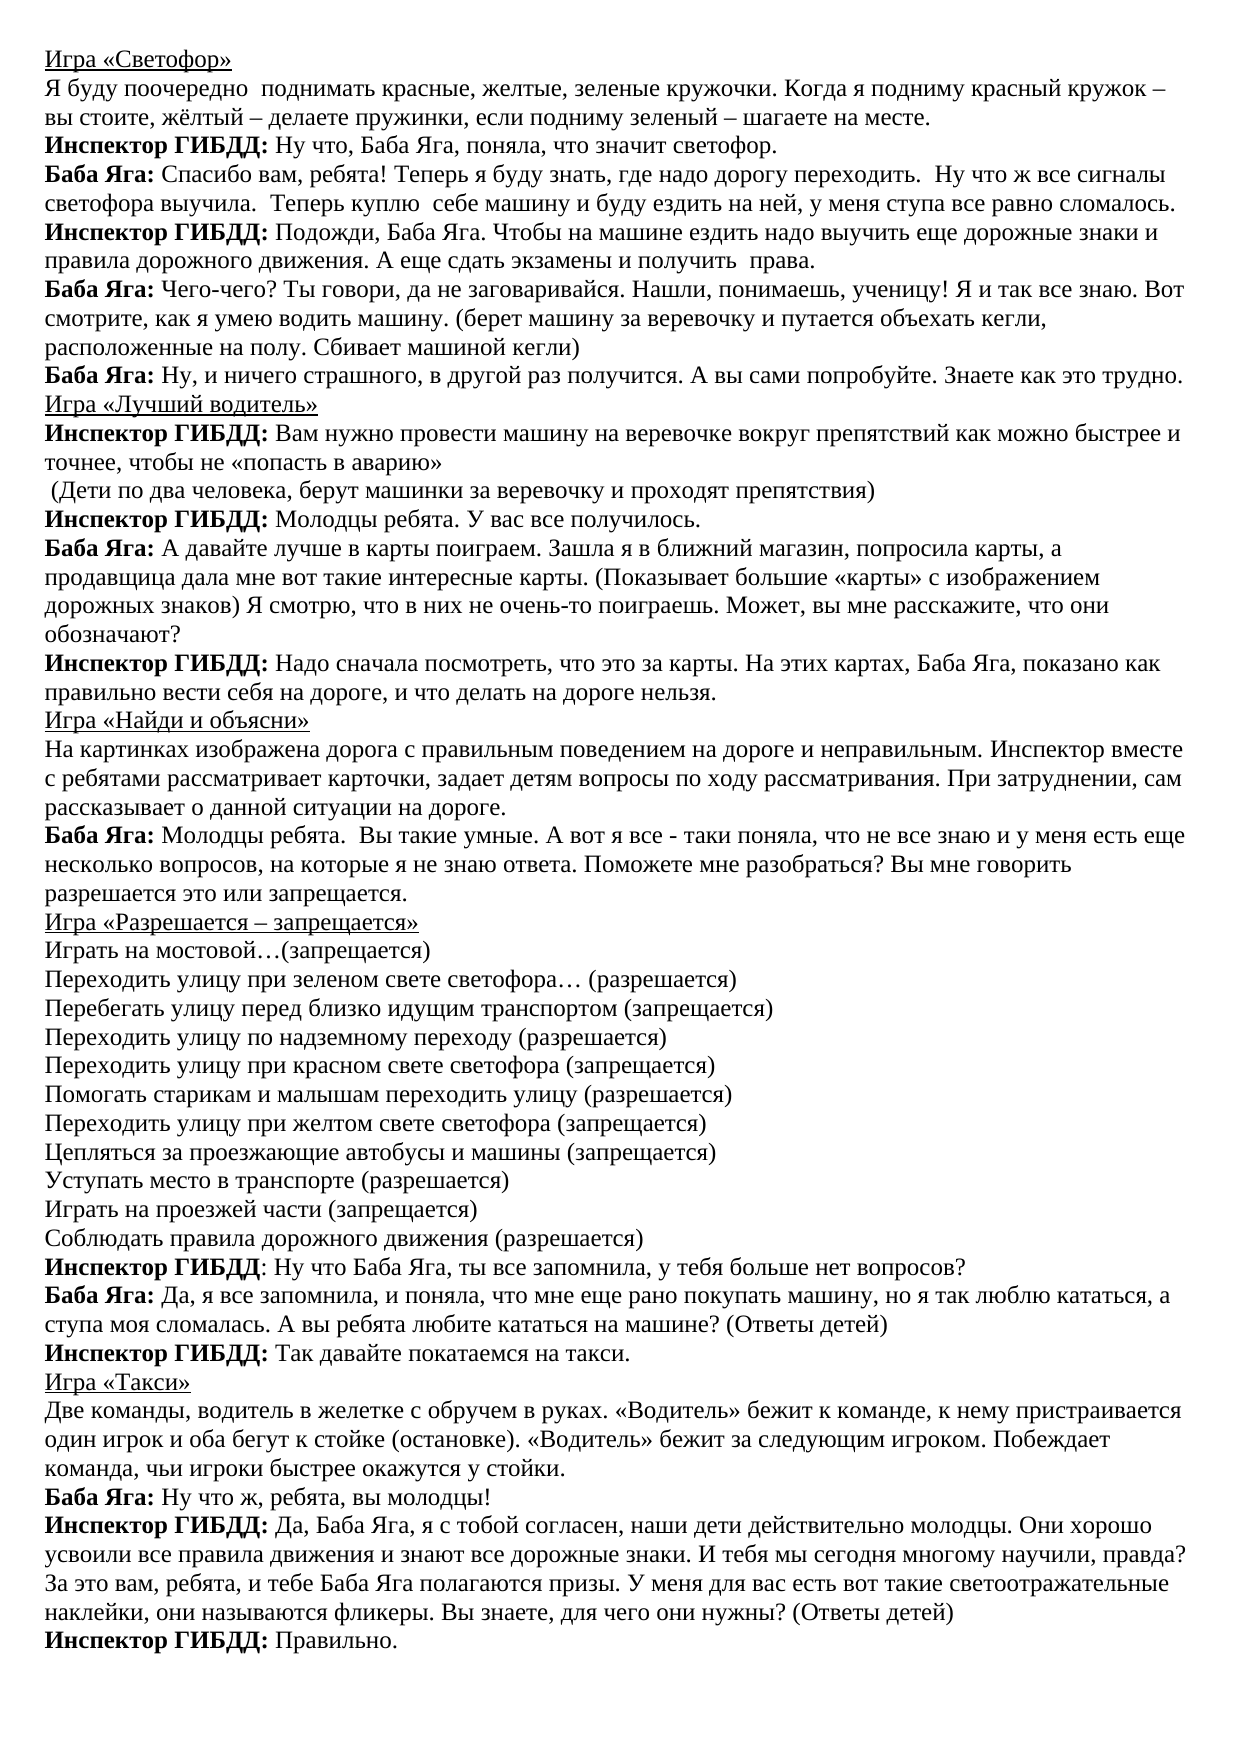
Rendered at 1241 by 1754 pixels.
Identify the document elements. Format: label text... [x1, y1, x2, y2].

text Игра «Найди и объясни» [44, 706, 1196, 734]
text Игра «Светофор» [44, 44, 1196, 73]
text Играть на проезжей части (запрещается) [44, 1194, 1196, 1223]
text Баба Яга: Ну что ж, ребята, вы молодцы! [44, 1482, 1196, 1511]
text Цепляться за проезжающие автобусы и машины (запрещается) [44, 1137, 1196, 1166]
text Перебегать улицу перед близко идущим транспортом (запрещается) [44, 993, 1196, 1022]
text Инспектор ГИБДД: Вам нужно провести машину на веревочке вокруг препятствий как можно быстрее и точнее, чтобы не «попасть в аварию» [44, 418, 1196, 476]
text На картинках изображена дорога с правильным поведением на дороге и неправильным. Инспектор вместе с ребятами рассматривает карточки, задает детям вопросы по ходу рассматривания. При затруднении, сам рассказывает о данной ситуации на дороге. [44, 734, 1196, 821]
text Игра «Лучший водитель» [44, 389, 1196, 418]
text Помогать старикам и малышам переходить улицу (разрешается) [44, 1079, 1196, 1108]
text Переходить улицу по надземному переходу (разрешается) [44, 1022, 1196, 1051]
text Баба Яга: Спасибо вам, ребята! Теперь я буду знать, где надо дорогу переходить. Ну что ж все сигналы светофора выучила. Теперь куплю себе машину и буду ездить на ней, у меня ступа все равно сломалось. [44, 159, 1196, 217]
text Инспектор ГИБДД: Правильно. [44, 1626, 1196, 1654]
text Инспектор ГИБДД: Молодцы ребята. У вас все получилось. [44, 504, 1196, 533]
text Я буду поочередно поднимать красные, желтые, зеленые кружочки. Когда я подниму красный кружок – вы стоите, жёлтый – делаете пружинки, если подниму зеленый – шагаете на месте. [44, 73, 1196, 131]
text Инспектор ГИБДД: Надо сначала посмотреть, что это за карты. На этих картах, Баба Яга, показано как правильно вести себя на дороге, и что делать на дороге нельзя. [44, 648, 1196, 706]
text Инспектор ГИБДД: Ну что, Баба Яга, поняла, что значит светофор. [44, 131, 1196, 159]
text Баба Яга: Чего-чего? Ты говори, да не заговаривайся. Нашли, понимаешь, ученицу! Я и так все знаю. Вот смотрите, как я умею водить машину. (берет машину за веревочку и путается объехать кегли, расположенные на полу. Сбивает машиной кегли) [44, 274, 1196, 361]
text Переходить улицу при желтом свете светофора (запрещается) [44, 1108, 1196, 1137]
text Инспектор ГИБДД: Ну что Баба Яга, ты все запомнила, у тебя больше нет вопросов? [44, 1252, 1196, 1281]
text (Дети по два человека, берут машинки за веревочку и проходят препятствия) [44, 476, 1196, 504]
text Инспектор ГИБДД: Так давайте покатаемся на такси. [44, 1338, 1196, 1367]
text Уступать место в транспорте (разрешается) [44, 1166, 1196, 1194]
text Баба Яга: Ну, и ничего страшного, в другой раз получится. А вы сами попробуйте. Знаете как это трудно. [44, 361, 1196, 389]
text Баба Яга: А давайте лучше в карты поиграем. Зашла я в ближний магазин, попросила карты, а продавщица дала мне вот такие интересные карты. (Показывает большие «карты» с изображением дорожных знаков) Я смотрю, что в них не очень-то поиграешь. Может, вы мне расскажите, что они обозначают? [44, 533, 1196, 648]
text Играть на мостовой…(запрещается) [44, 936, 1196, 964]
text Баба Яга: Да, я все запомнила, и поняла, что мне еще рано покупать машину, но я так люблю кататься, а ступа моя сломалась. А вы ребята любите кататься на машине? (Ответы детей) [44, 1281, 1196, 1338]
text Переходить улицу при зеленом свете светофора… (разрешается) [44, 964, 1196, 993]
text Игра «Такси» [44, 1367, 1196, 1396]
text Игра «Разрешается – запрещается» [44, 907, 1196, 936]
text Две команды, водитель в желетке с обручем в руках. «Водитель» бежит к команде, к нему пристраивается один игрок и оба бегут к стойке (остановке). «Водитель» бежит за следующим игроком. Побеждает команда, чьи игроки быстрее окажутся у стойки. [44, 1396, 1196, 1482]
text Баба Яга: Молодцы ребята. Вы такие умные. А вот я все - таки поняла, что не все знаю и у меня есть еще несколько вопросов, на которые я не знаю ответа. Поможете мне разобраться? Вы мне говорить разрешается это или запрещается. [44, 821, 1196, 907]
text Инспектор ГИБДД: Подожди, Баба Яга. Чтобы на машине ездить надо выучить еще дорожные знаки и правила дорожного движения. А еще сдать экзамены и получить права. [44, 217, 1196, 274]
text Инспектор ГИБДД: Да, Баба Яга, я с тобой согласен, наши дети действительно молодцы. Они хорошо усвоили все правила движения и знают все дорожные знаки. И тебя мы сегодня многому научили, правда? [44, 1511, 1196, 1568]
text За это вам, ребята, и тебе Баба Яга полагаются призы. У меня для вас есть вот такие светоотражательные наклейки, они называются фликеры. Вы знаете, для чего они нужны? (Ответы детей) [44, 1568, 1196, 1626]
text Переходить улицу при красном свете светофора (запрещается) [44, 1051, 1196, 1079]
text Соблюдать правила дорожного движения (разрешается) [44, 1223, 1196, 1252]
